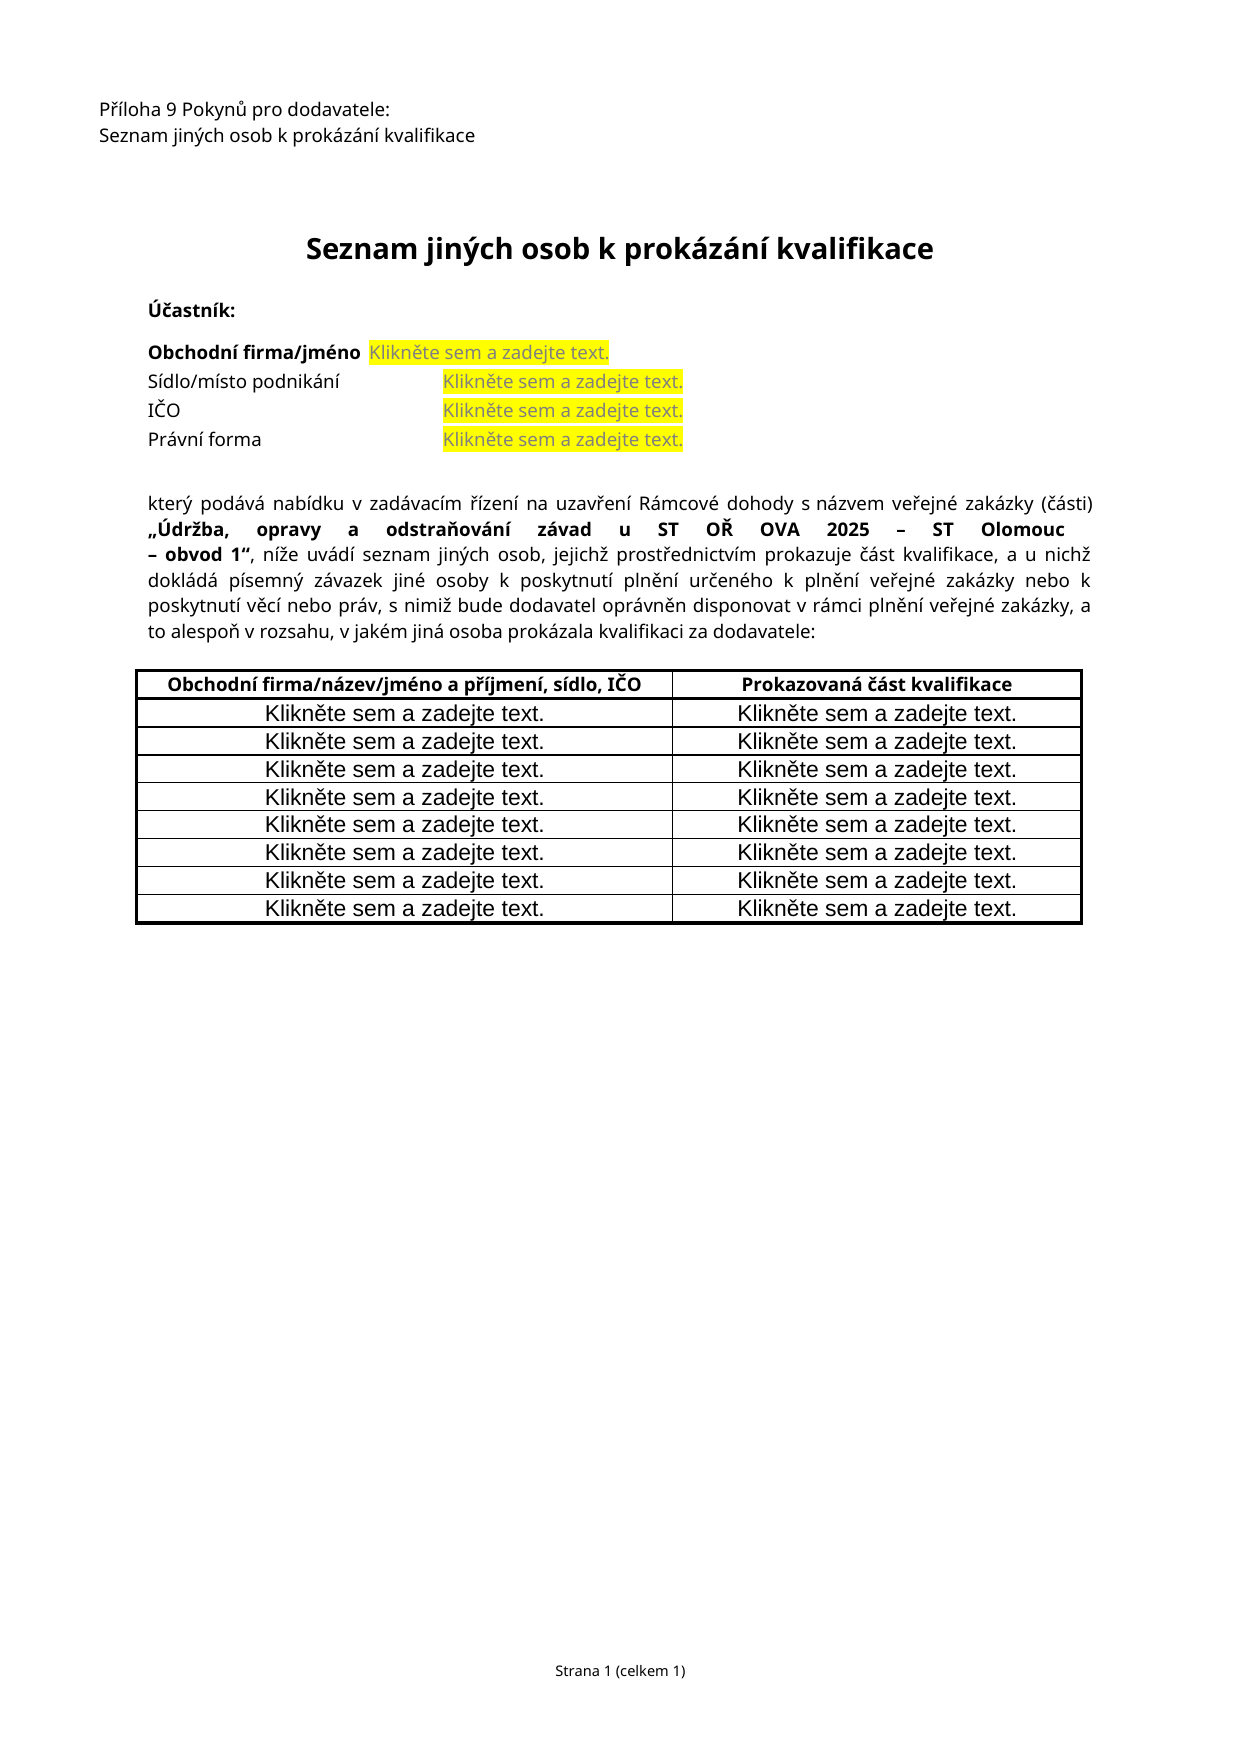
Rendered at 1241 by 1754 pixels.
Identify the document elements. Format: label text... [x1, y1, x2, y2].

text Sídlo/místo podnikání [148, 365, 1093, 394]
text který podává nabídku v zadávacím řízení na uzavření Rámcové dohody s názvem veřejné zakázky (části) „Údržba, opravy a odstraňování závad u ST OŘ OVA 2025 – ST Olomouc – obvod 1“, níže uvádí seznam jiných osob, jejichž prostřednictvím prokazuje část kvalifikace, a u nichž dokládá písemný závazek jiné osoby k poskytnutí plnění určeného k plnění veřejné zakázky nebo k poskytnutí věcí nebo práv, s nimiž bude dodavatel oprávněn disponovat v rámci plnění veřejné zakázky, a to alespoň v rozsahu, v jakém jiná osoba prokázala kvalifikaci za dodavatele: [148, 490, 1093, 643]
table_header Prokazovaná část kvalifikace [673, 672, 1080, 697]
text Obchodní firma/jméno [148, 336, 1093, 365]
title Seznam jiných osob k prokázání kvalifikace [148, 228, 1093, 268]
text Účastník: [148, 293, 1093, 324]
text IČO [148, 394, 1093, 423]
text Právní forma [148, 423, 1093, 452]
table_header Obchodní firma/název/jméno a příjmení, sídlo, IČO [138, 672, 672, 697]
